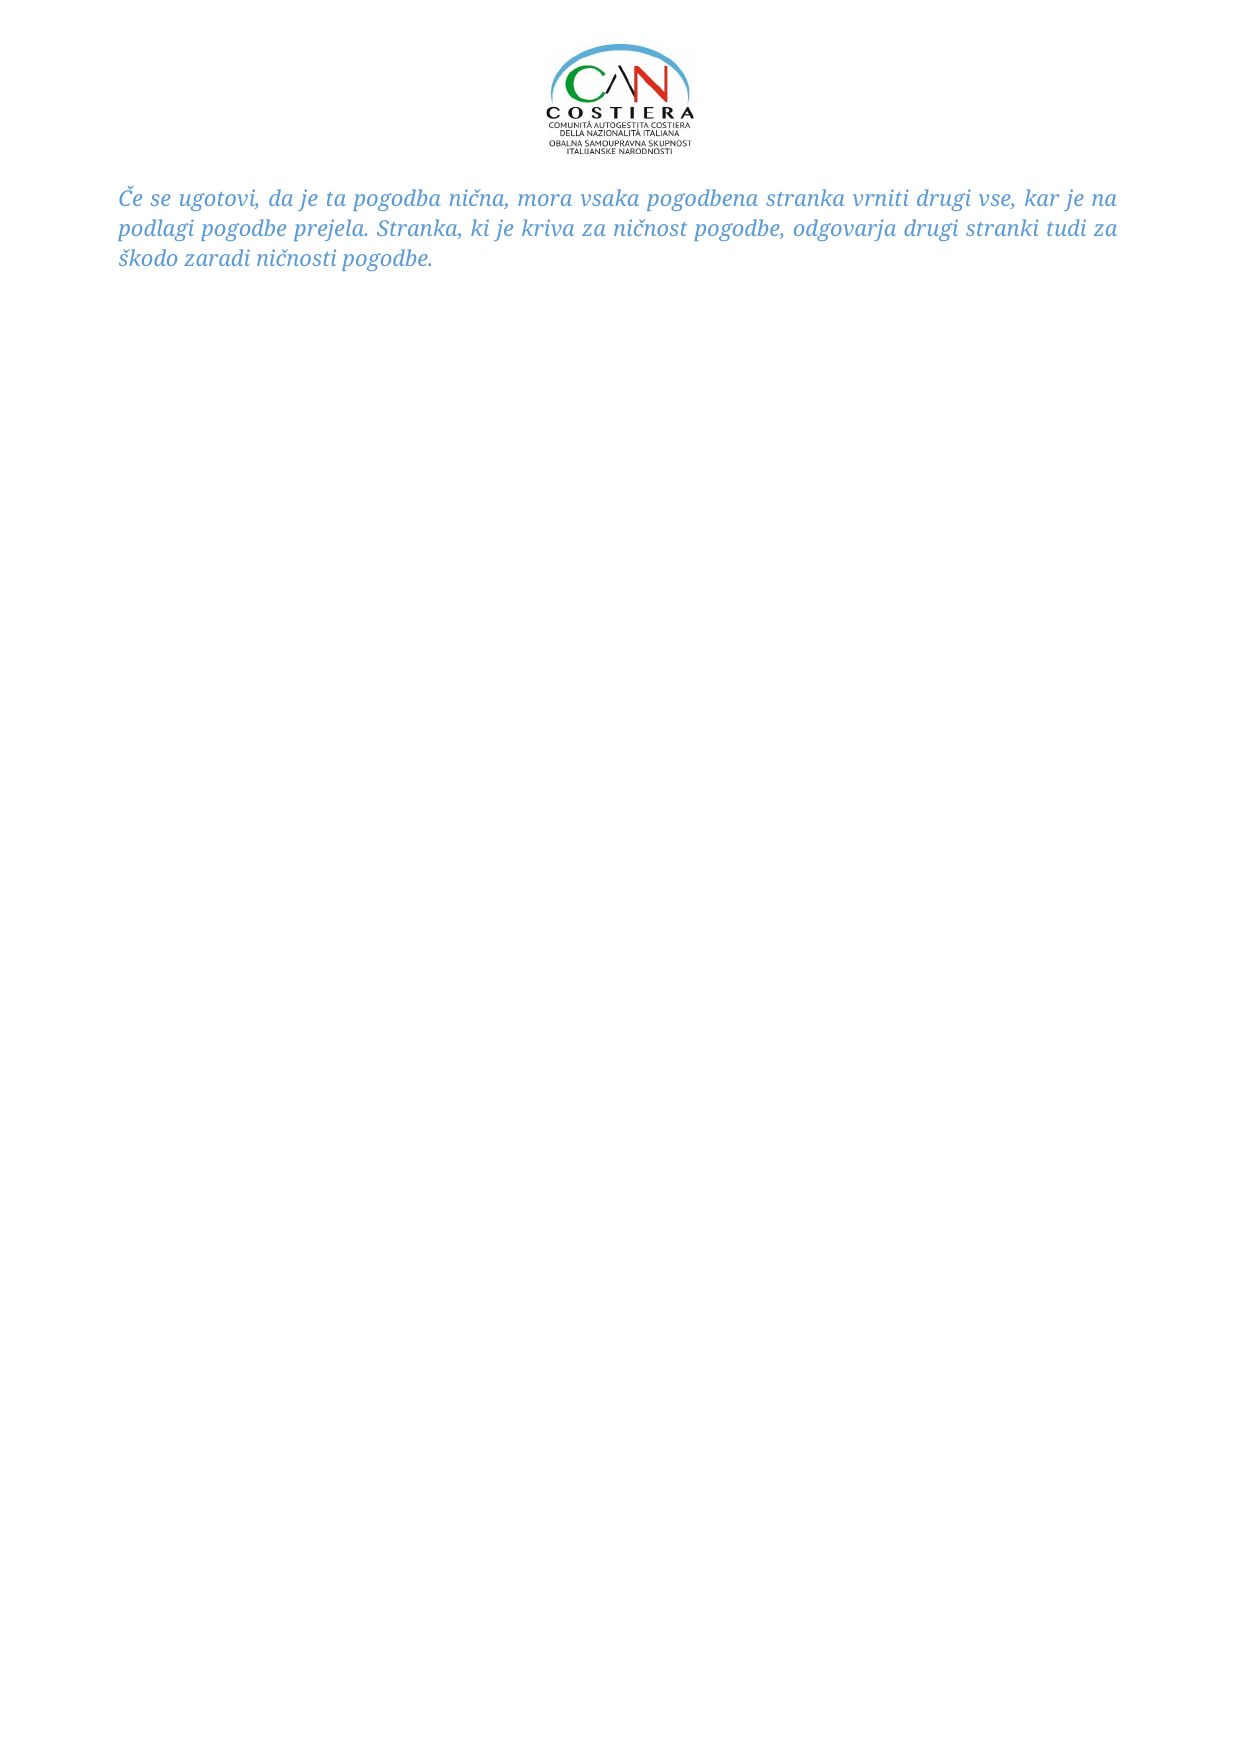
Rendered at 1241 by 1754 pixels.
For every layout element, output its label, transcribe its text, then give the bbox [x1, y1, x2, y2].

picture [546, 44, 694, 154]
text Če se ugotovi, da je ta pogodba nična, mora vsaka pogodbena stranka vrniti drugi vse, kar je na podlagi pogodbe prejela. Stranka, ki je kriva za ničnost pogodbe, odgovarja drugi stranki tudi za škodo zaradi ničnosti pogodbe. [118, 183, 1122, 272]
